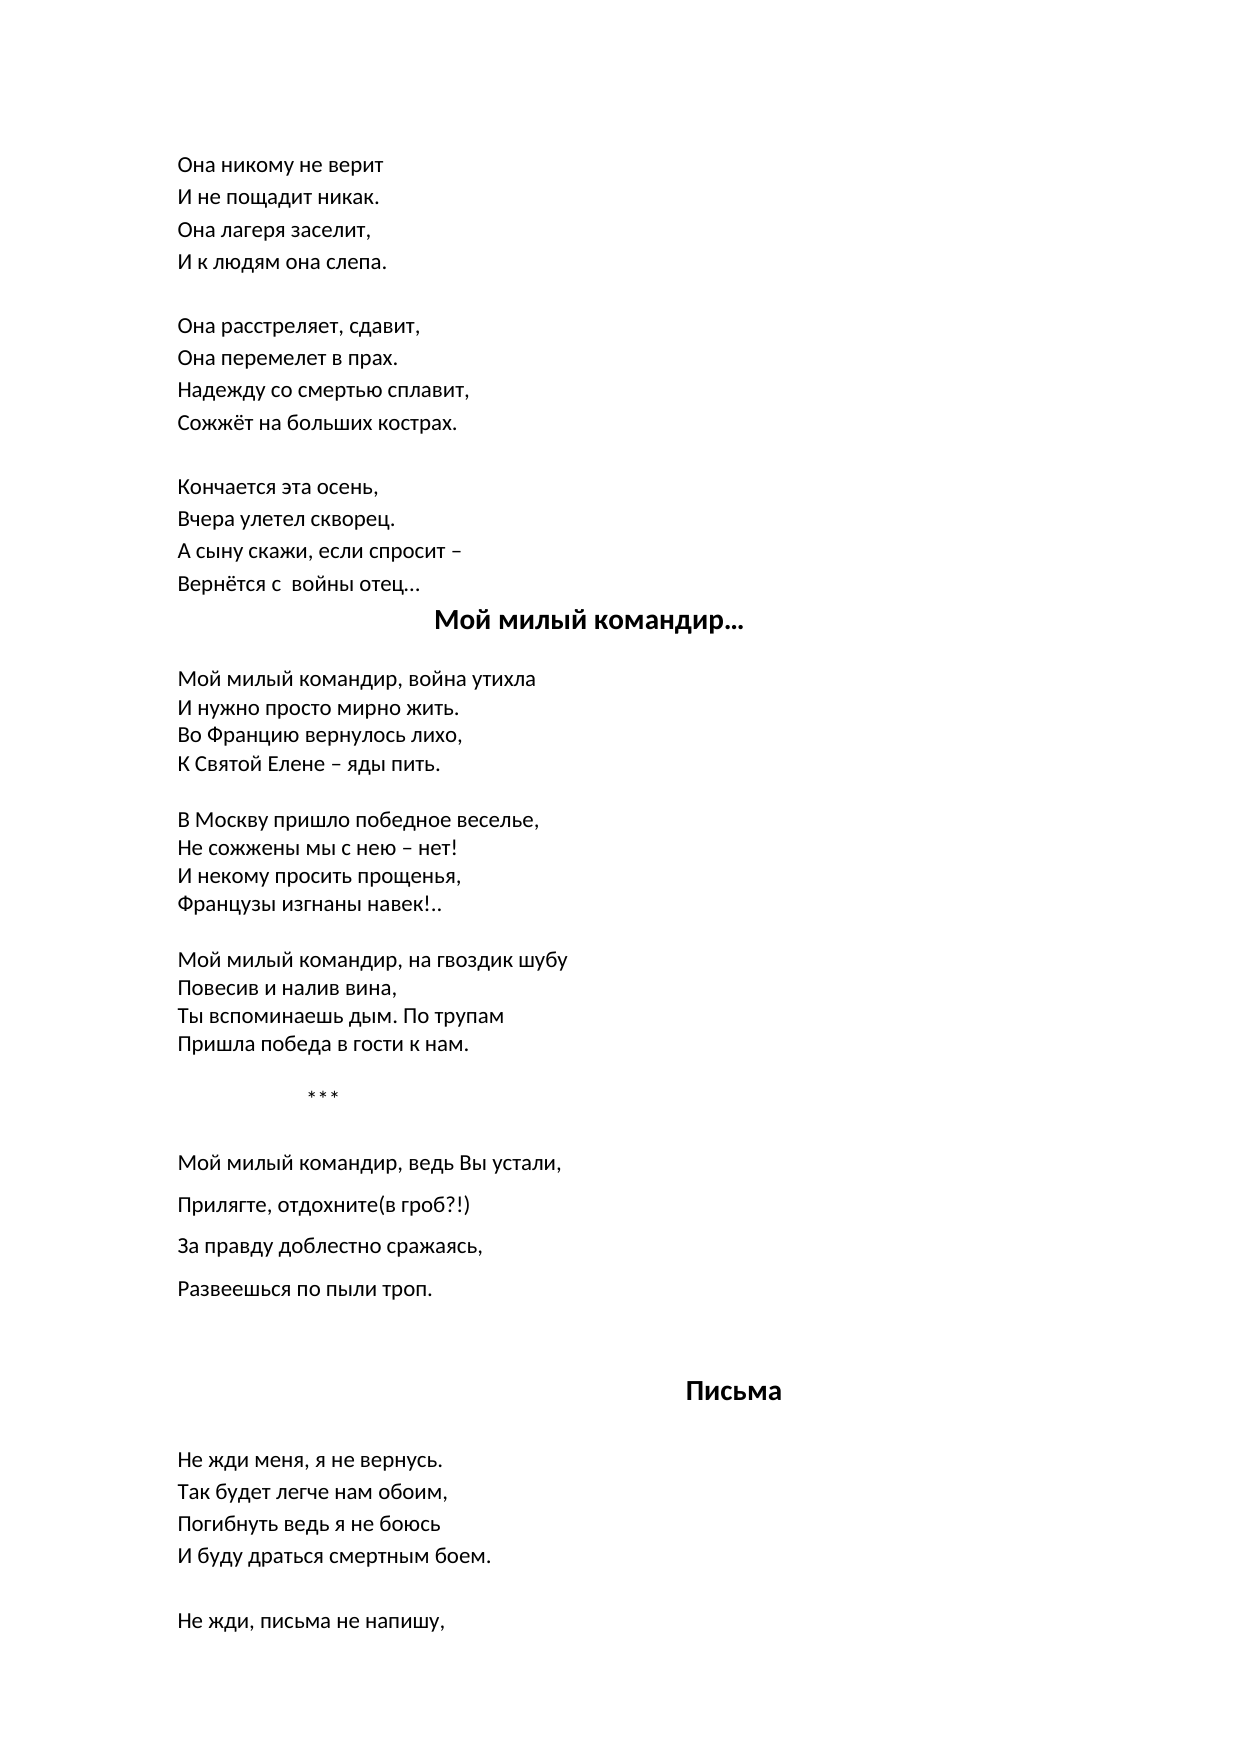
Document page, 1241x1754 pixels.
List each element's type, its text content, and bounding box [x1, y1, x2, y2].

text Мой милый командир, война утихла [177, 664, 1152, 693]
text Во Францию вернулось лихо, [177, 721, 1152, 749]
text За правду доблестно сражаясь, [177, 1232, 1152, 1260]
text Пришла победа в гости к нам. [177, 1029, 1152, 1057]
text И некому просить прощенья, [177, 861, 1152, 889]
text Прилягте, отдохните(в гроб?!) [177, 1190, 1152, 1218]
text И нужно просто мирно жить. [177, 693, 1152, 721]
text Повесив и налив вина, [177, 973, 1152, 1001]
text Не жди, письма не напишу, [177, 1606, 1152, 1634]
text Мой милый командир, ведь Вы устали, [177, 1148, 1152, 1176]
text Она расстреляет, сдавит, [177, 311, 1152, 339]
text Погибнуть ведь я не боюсь [177, 1509, 1152, 1537]
text Она лагеря заселит, [177, 215, 1152, 243]
text Сожжёт на больших кострах. [177, 408, 1152, 436]
text Она никому не верит [177, 150, 1152, 178]
text Кончается эта осень, [177, 472, 1152, 500]
text Не жди меня, я не вернусь. [177, 1445, 1152, 1473]
text Так будет легче нам обоим, [177, 1477, 1152, 1505]
text Не сожжены мы с нею – нет! [177, 833, 1152, 861]
text Надежду со смертью сплавит, [177, 376, 1152, 404]
text Мой милый командир, на гвоздик шубу [177, 945, 1152, 973]
text Вчера улетел скворец. [177, 504, 1152, 532]
text Мой милый командир… [177, 601, 1152, 637]
text Письма [177, 1372, 1152, 1407]
text И к людям она слепа. [177, 247, 1152, 275]
text Она перемелет в прах. [177, 343, 1152, 371]
text Развеешься по пыли троп. [177, 1274, 1152, 1302]
text *** [177, 1085, 1152, 1113]
text А сыну скажи, если спросит – [177, 537, 1152, 564]
text Вернётся с войны отец… [177, 569, 1152, 597]
text К Святой Елене – яды пить. [177, 749, 1152, 777]
text И не пощадит никак. [177, 182, 1152, 211]
text И буду драться смертным боем. [177, 1541, 1152, 1569]
text Французы изгнаны навек!.. [177, 889, 1152, 917]
text Ты вспоминаешь дым. По трупам [177, 1001, 1152, 1029]
text В Москву пришло победное веселье, [177, 805, 1152, 833]
